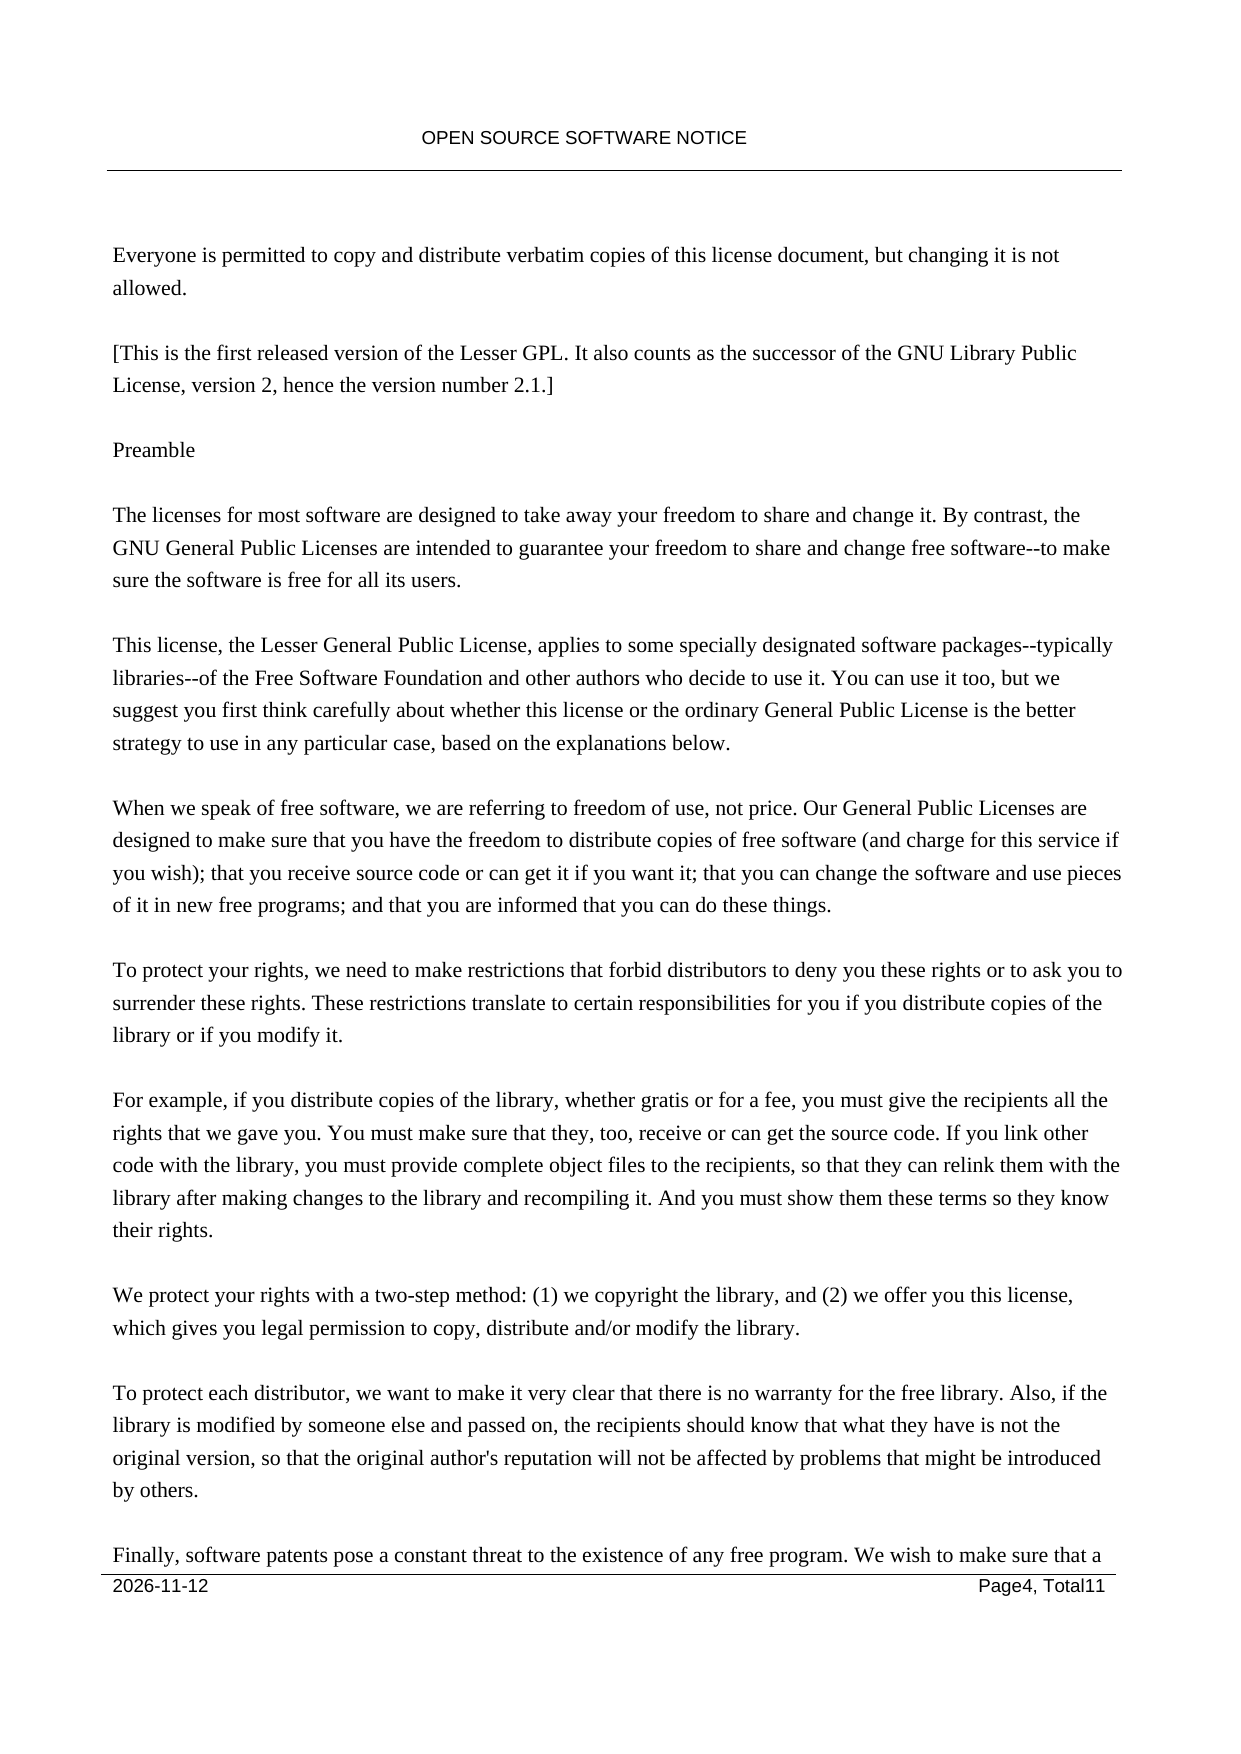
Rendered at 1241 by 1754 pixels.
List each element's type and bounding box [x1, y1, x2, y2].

text [112, 206, 1128, 1571]
